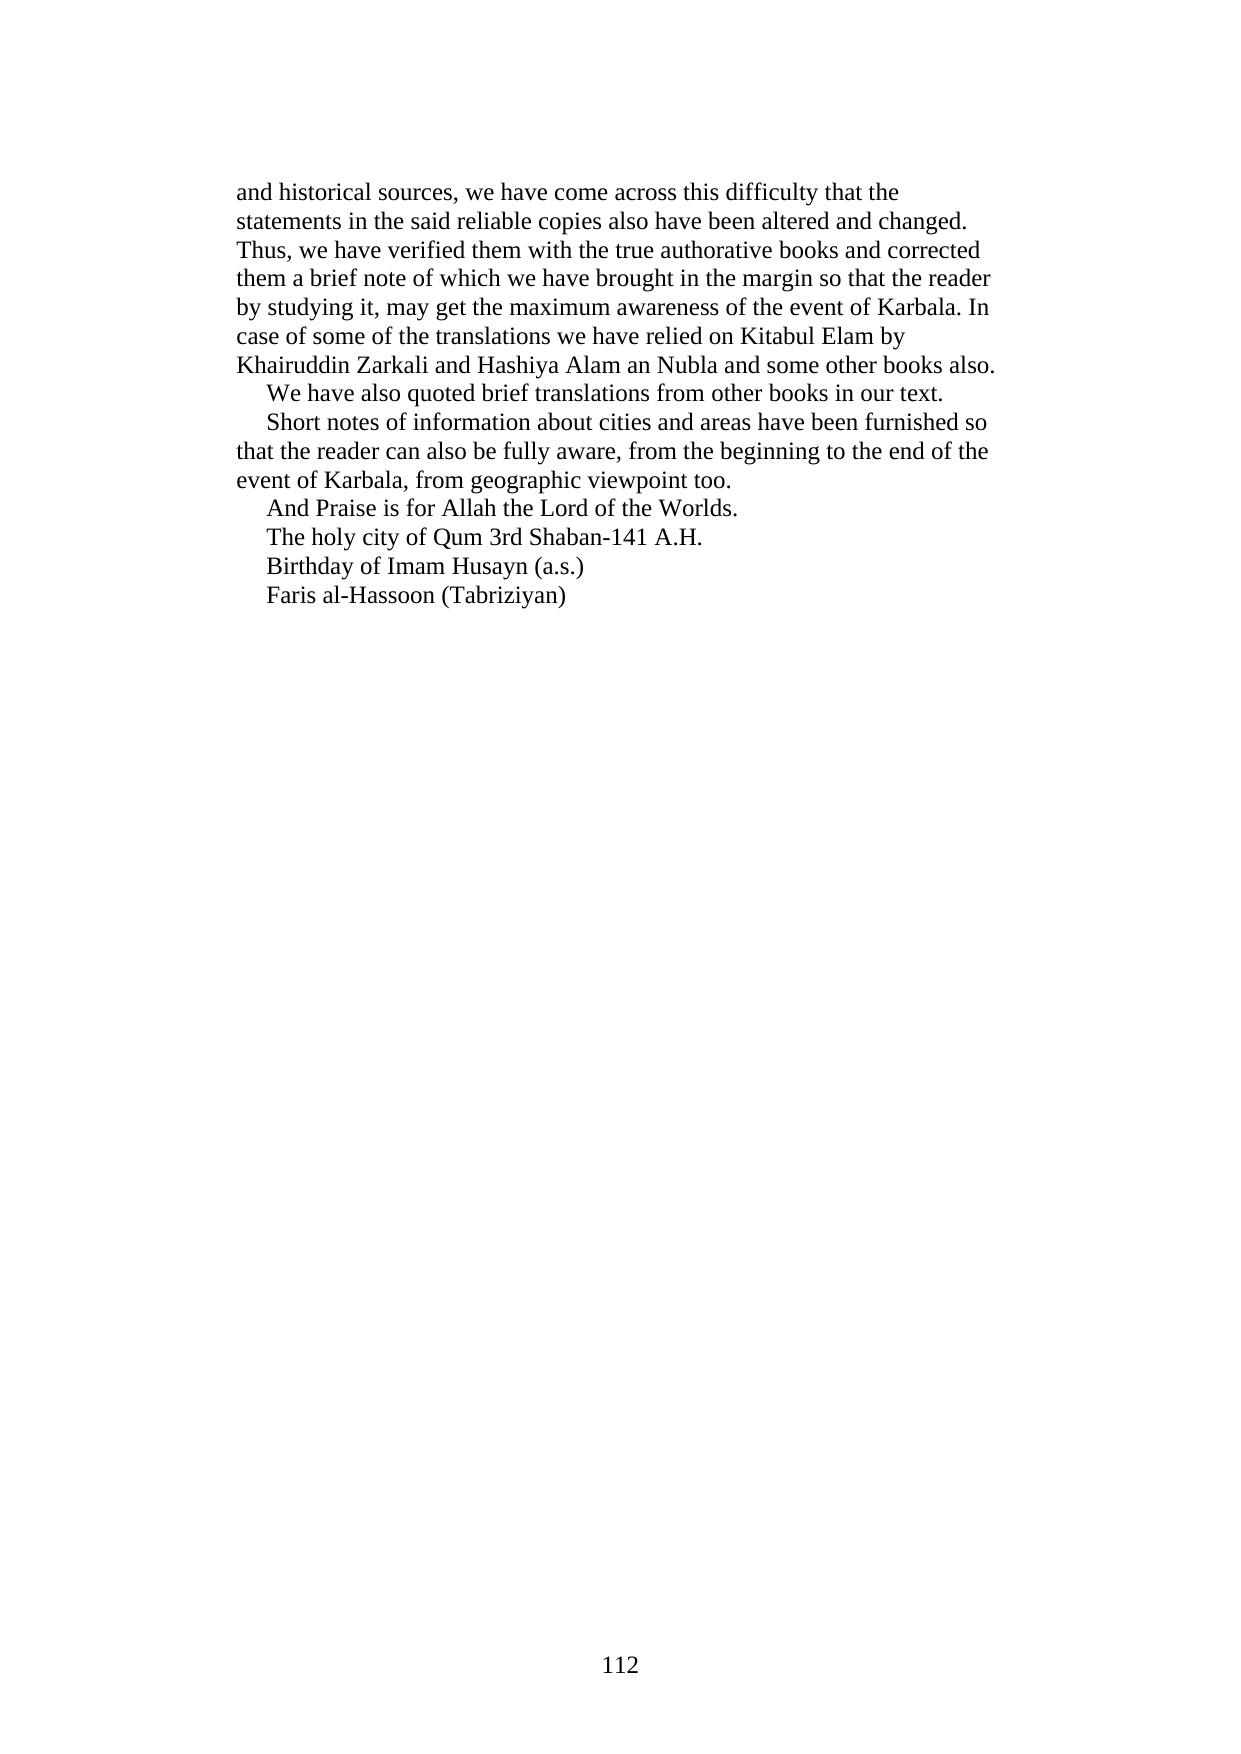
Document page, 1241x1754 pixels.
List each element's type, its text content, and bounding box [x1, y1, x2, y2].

text Faris al-Hassoon (Tabriziyan) [236, 580, 1004, 608]
text Short notes of information about cities and areas have been furnished so that the reader can also be fully aware, from the beginning to the end of the event of Karbala, from geographic viewpoint too. [236, 407, 1004, 493]
text We have also quoted brief translations from other books in our text. [236, 378, 1004, 407]
text And Praise is for Allah the Lord of the Worlds. [236, 493, 1004, 522]
text The holy city of Qum 3rd Shaban-141 A.H. [236, 522, 1004, 551]
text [236, 177, 1004, 378]
text Birthday of Imam Husayn (a.s.) [236, 551, 1004, 580]
